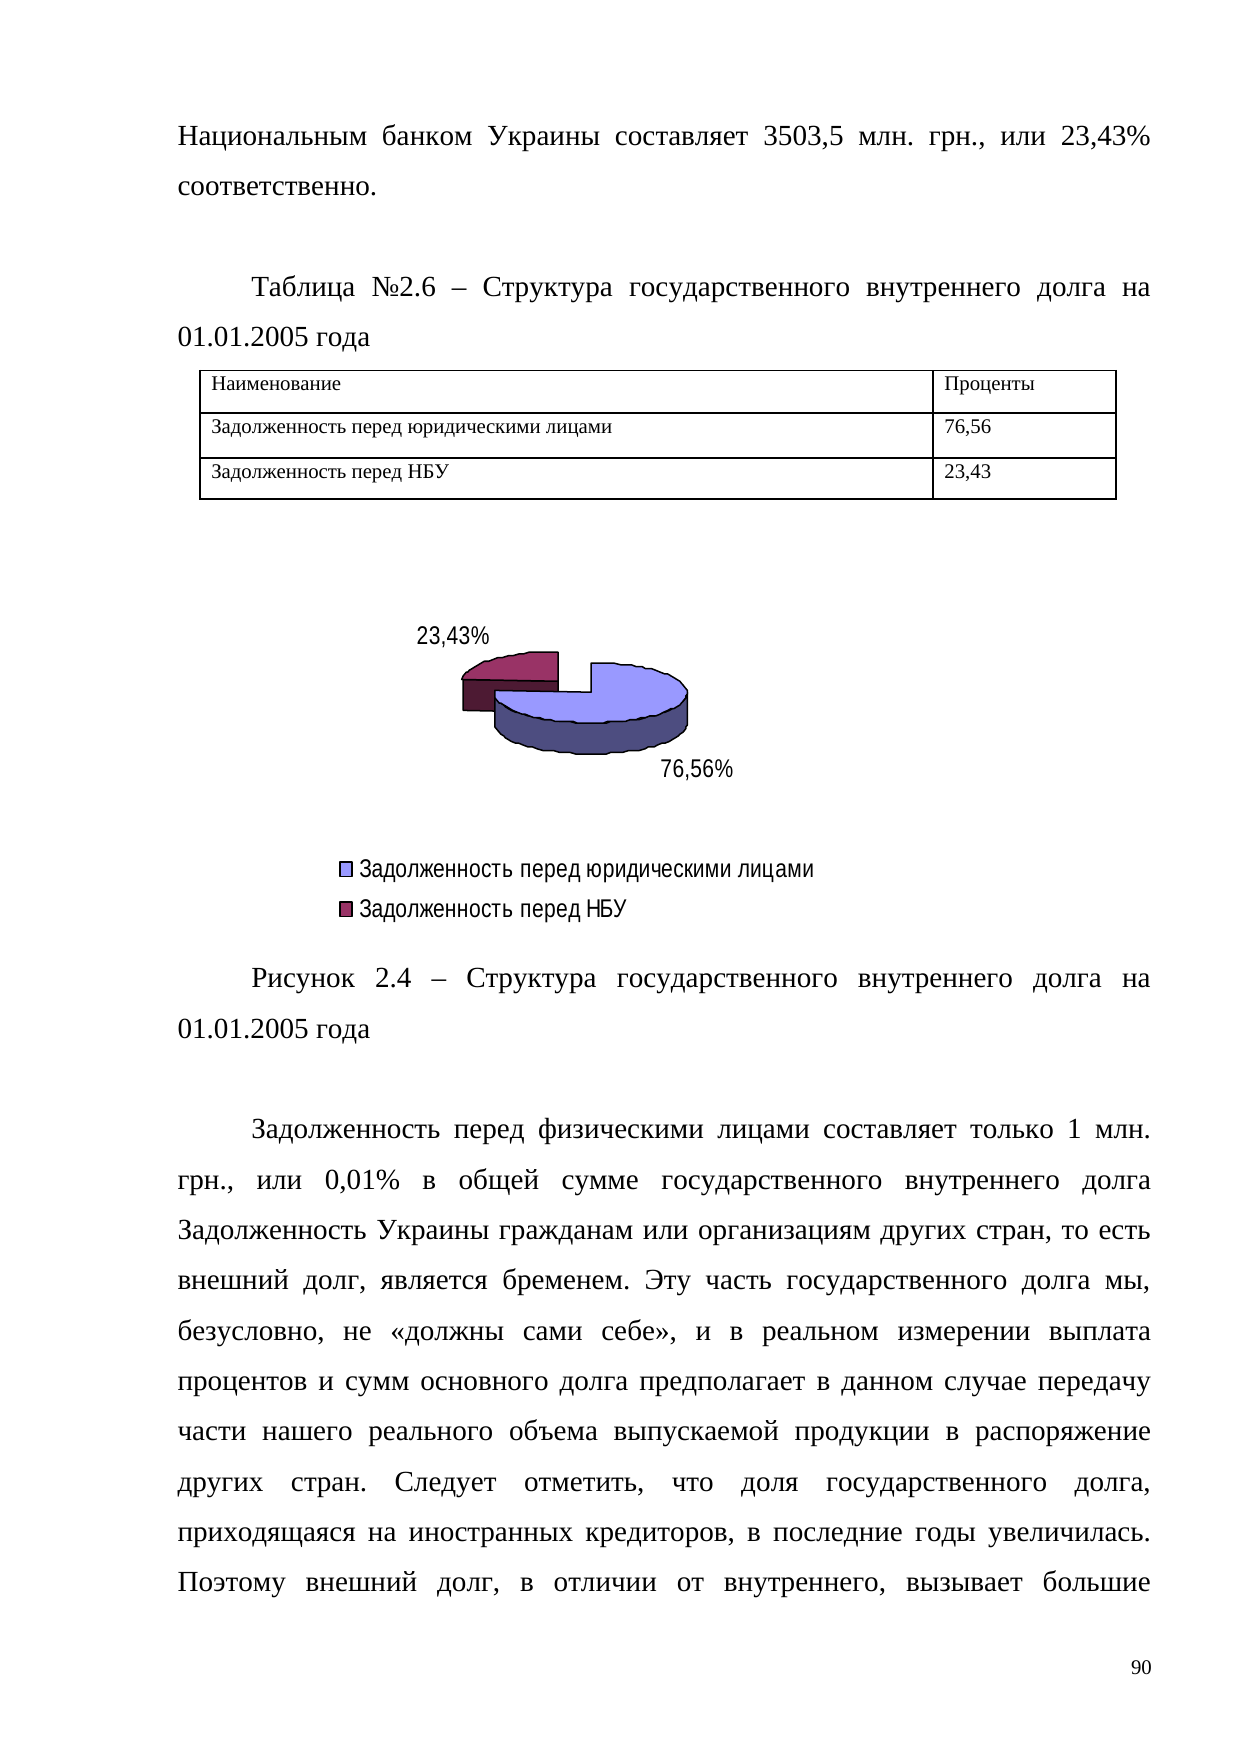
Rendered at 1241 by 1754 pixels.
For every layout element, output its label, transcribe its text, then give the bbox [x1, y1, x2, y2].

text Рисунок 2.4 – Структура государственного внутреннего долга на 01.01.2005 года [177, 961, 1152, 1044]
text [177, 118, 1152, 202]
table_cell Задолженность перед НБУ [201, 459, 932, 498]
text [177, 1112, 1152, 1598]
table_cell Задолженность перед юридическими лицами [201, 414, 932, 457]
text Таблица №2.6 – Структура государственного внутреннего долга на 01.01.2005 года [177, 269, 1152, 353]
table_header Наименование [201, 371, 932, 412]
table_cell 23,43 [934, 459, 1115, 498]
table_header Проценты [934, 371, 1115, 412]
table_cell 76,56 [934, 414, 1115, 457]
